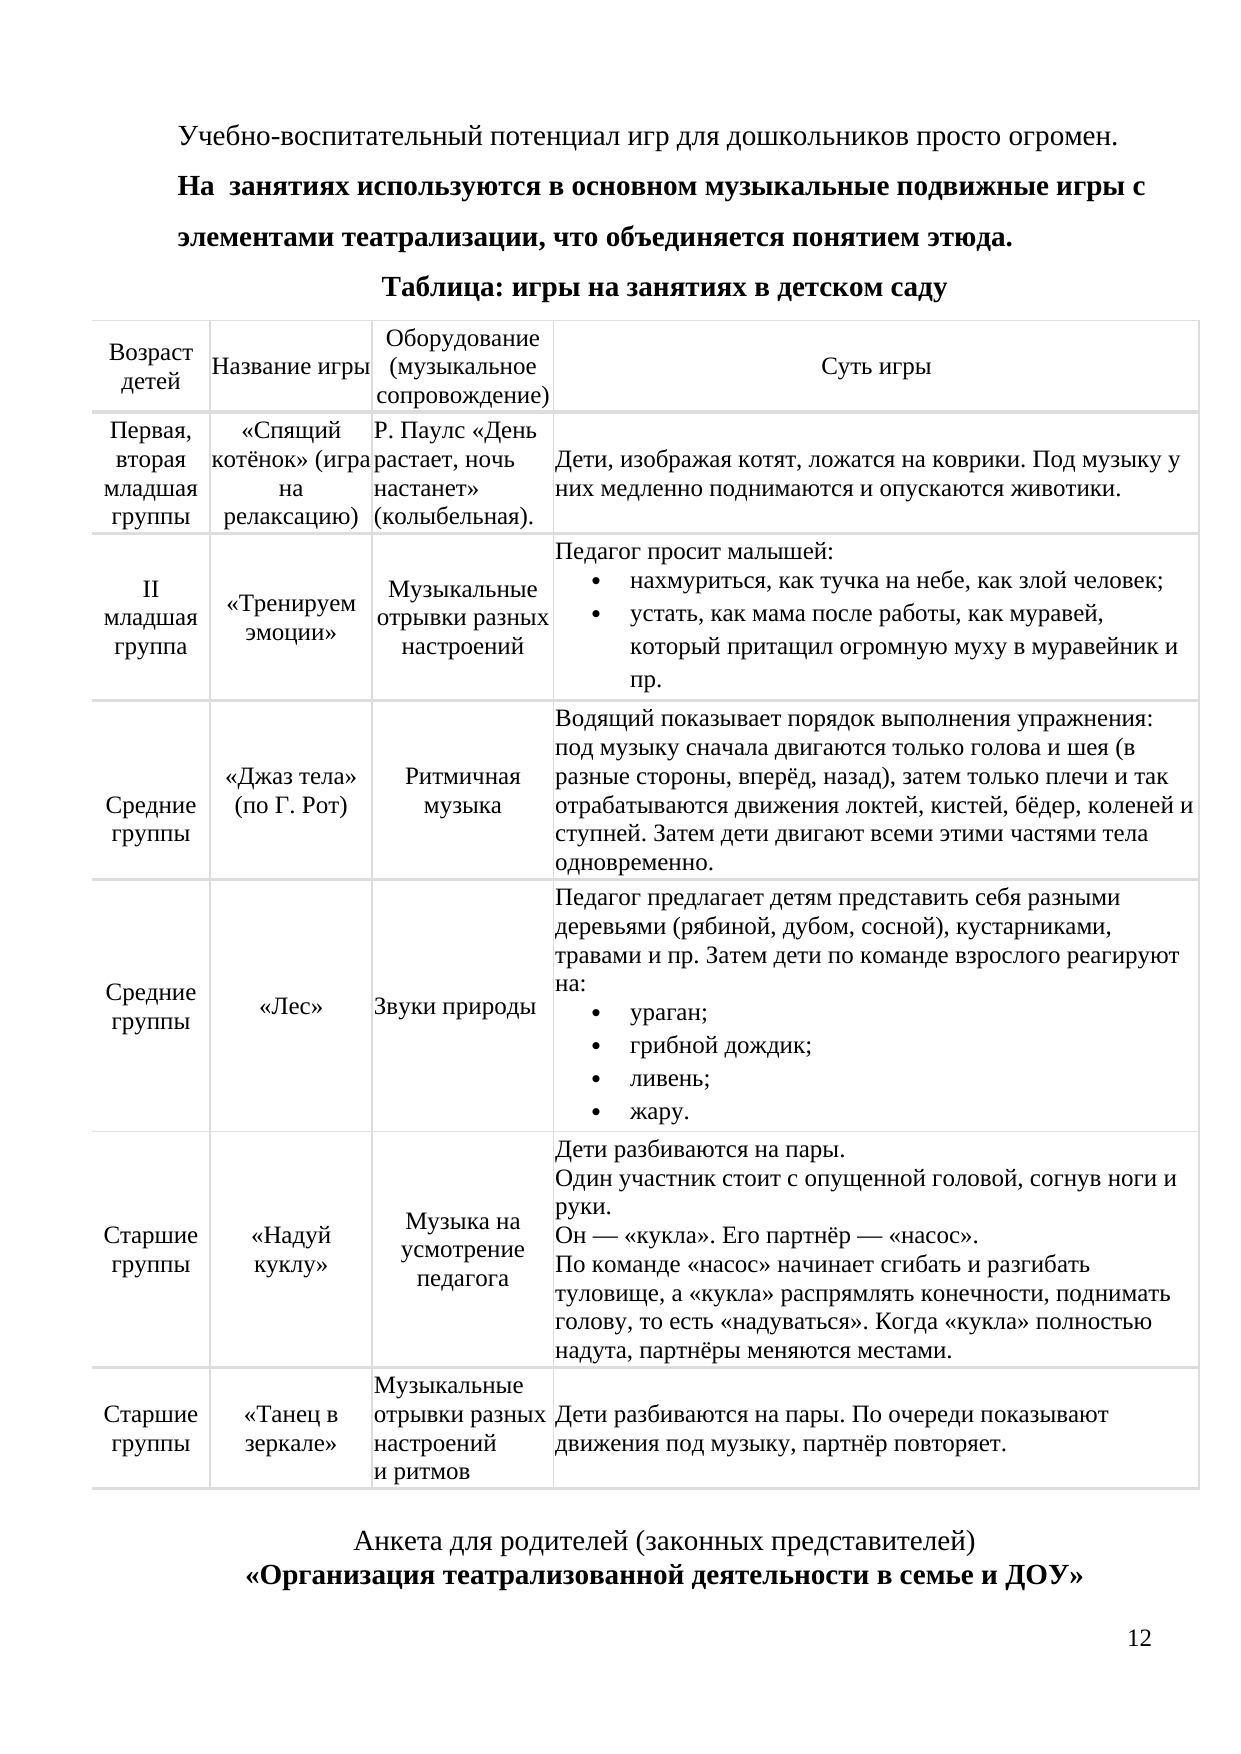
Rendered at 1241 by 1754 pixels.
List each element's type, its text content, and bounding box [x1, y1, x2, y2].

table_cell Дети разбиваются на пары. По очереди показывают движения под музыку, партнёр повторяет. [554, 1369, 1198, 1487]
table_cell Р. Паулс «День растает, ночь настанет» (колыбельная). [373, 414, 553, 532]
table_cell Музыкальные отрывки разных настроений [373, 535, 553, 699]
table_cell «Тренируем эмоции» [211, 535, 371, 699]
table_cell Средние группы [92, 881, 209, 1131]
text Учебно-воспитательный потенциал игр для дошкольников просто огромен. [177, 118, 1152, 152]
table_header Оборудование (музыкальное сопровождение) [373, 321, 553, 410]
table_header Возраст детей [92, 321, 209, 410]
table_cell Старшие группы [92, 1132, 209, 1366]
table_header Суть игры [554, 321, 1198, 410]
table_cell Дети разбиваются на пары. Один участник стоит с опущенной головой, согнув ноги и руки. Он — «кукла». Его партнёр — «насос». По команде «насос» начинает сгибать и разгибать туловище, а «кукла» распрямлять конечности, поднимать голову, то есть «надуваться». Когда «кукла» полностью надута, партнёры меняются местами. [554, 1132, 1198, 1366]
text Анкета для родителей (законных представителей) [177, 1523, 1152, 1557]
table_cell Педагог предлагает детям представить себя разными деревьями (рябиной, дубом, сосной), кустарниками, травами и пр. Затем дети по команде взрослого реагируют на: ураган; грибной дождик; ливень; жару. [554, 881, 1198, 1131]
text «Организация театрализованной деятельности в семье и ДОУ» [177, 1557, 1152, 1591]
table_cell «Лес» [211, 881, 371, 1131]
table_cell «Джаз тела» (по Г. Рот) [211, 702, 371, 877]
table_cell «Танец в зеркале» [211, 1369, 371, 1487]
text Таблица: игры на занятиях в детском саду [177, 269, 1152, 303]
table_cell Первая, вторая младшая группы [92, 414, 209, 532]
table_cell II младшая группа [92, 535, 209, 699]
text На занятиях используются в основном музыкальные подвижные игры с элементами театрализации, что объединяется понятием этюда. [177, 168, 1152, 252]
table_cell «Спящий котёнок» (игра на релаксацию) [211, 414, 371, 532]
table_cell «Надуй куклу» [211, 1132, 371, 1366]
table_cell Музыкальные отрывки разных настроений и ритмов [373, 1369, 553, 1487]
table_cell Средние группы [92, 702, 209, 877]
table_header Название игры [211, 321, 371, 410]
table_cell Педагог просит малышей: нахмуриться, как тучка на небе, как злой человек; устать, как мама после работы, как муравей, который притащил огромную муху в муравейник и пр. [554, 535, 1198, 699]
table_cell Музыка на усмотрение педагога [373, 1132, 553, 1366]
table_cell Ритмичная музыка [373, 702, 553, 877]
table_cell Дети, изображая котят, ложатся на коврики. Под музыку у них медленно поднимаются и опускаются животики. [554, 414, 1198, 532]
table_cell Звуки природы [373, 881, 553, 1131]
table_cell Водящий показывает порядок выполнения упражнения: под музыку сначала двигаются только голова и шея (в разные стороны, вперёд, назад), затем только плечи и так отрабатываются движения локтей, кистей, бёдер, коленей и ступней. Затем дети двигают всеми этими частями тела одновременно. [554, 702, 1198, 877]
table_cell Старшие группы [92, 1369, 209, 1487]
